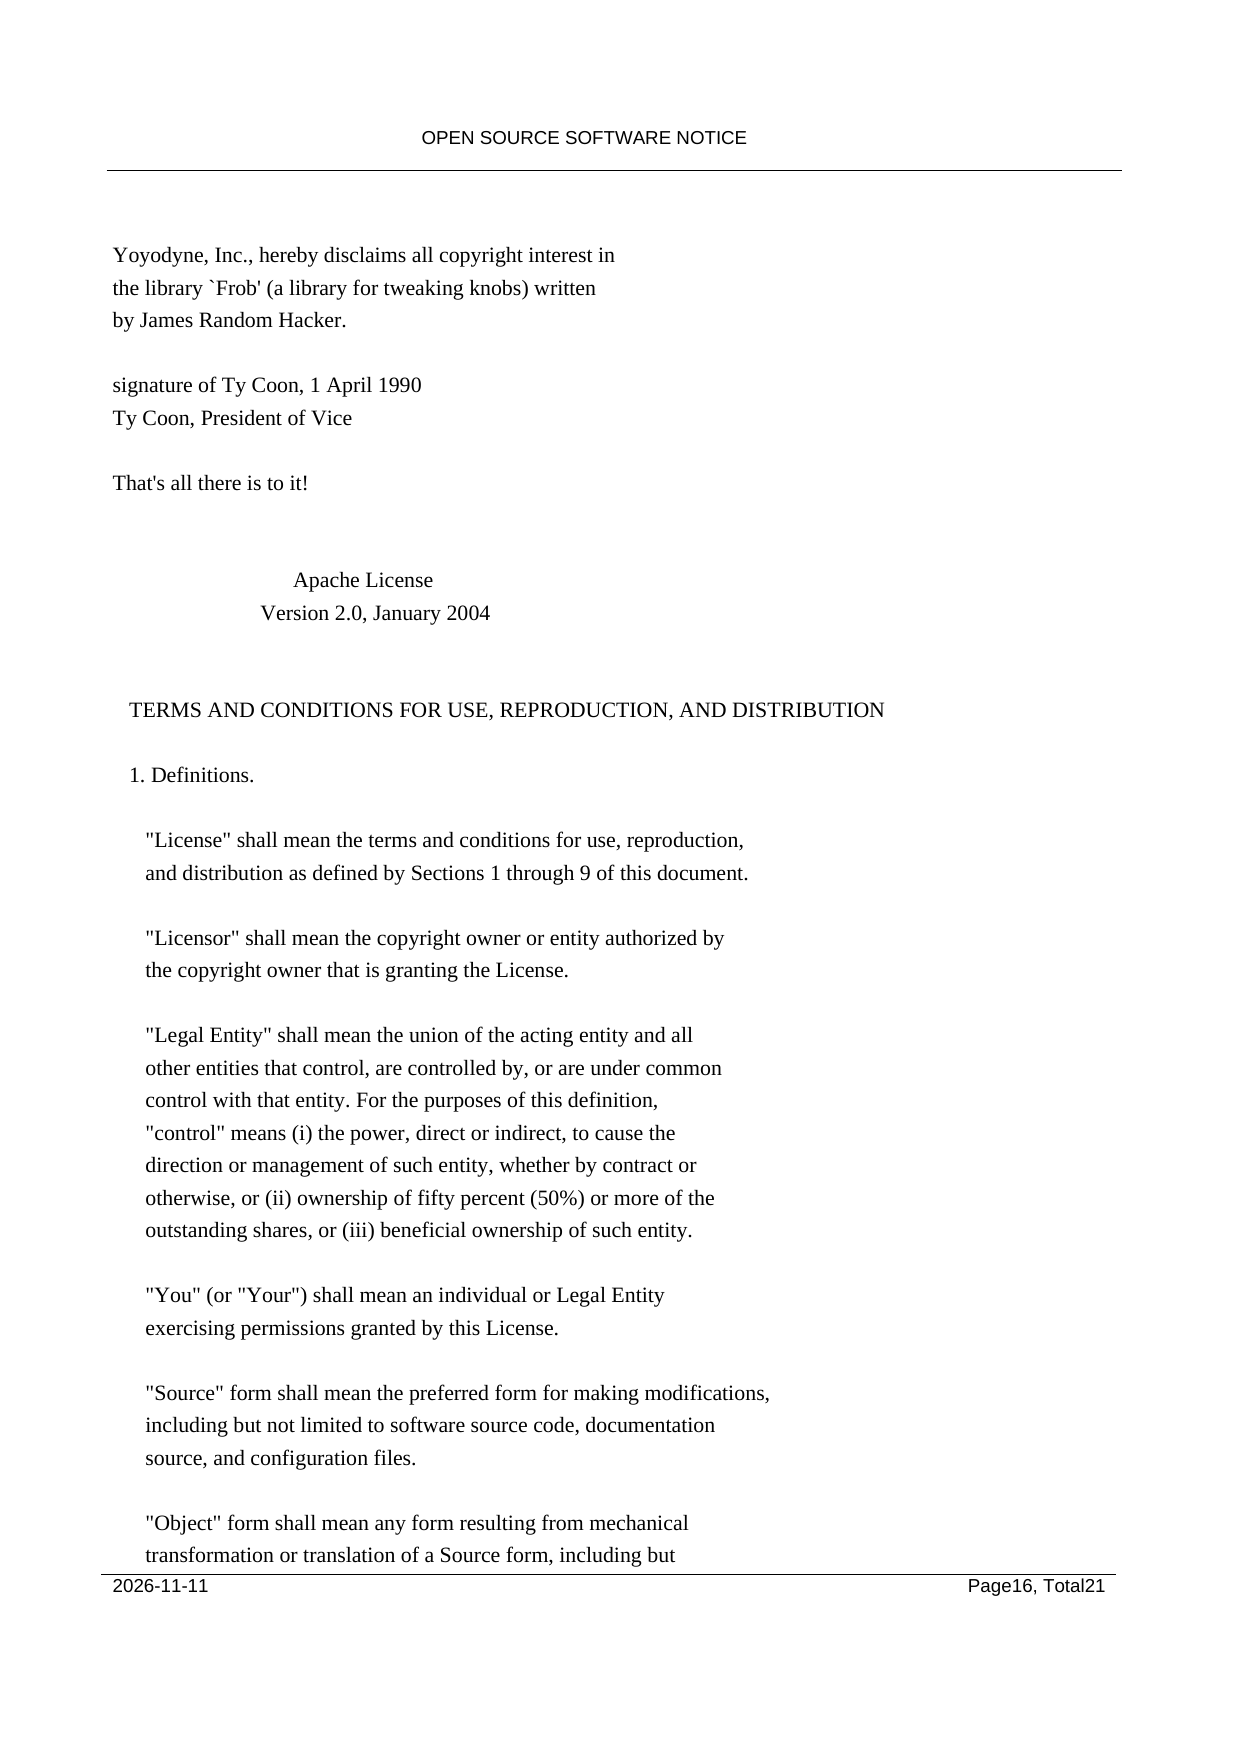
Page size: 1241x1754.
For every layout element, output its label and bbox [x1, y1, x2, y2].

text [112, 206, 1128, 1571]
